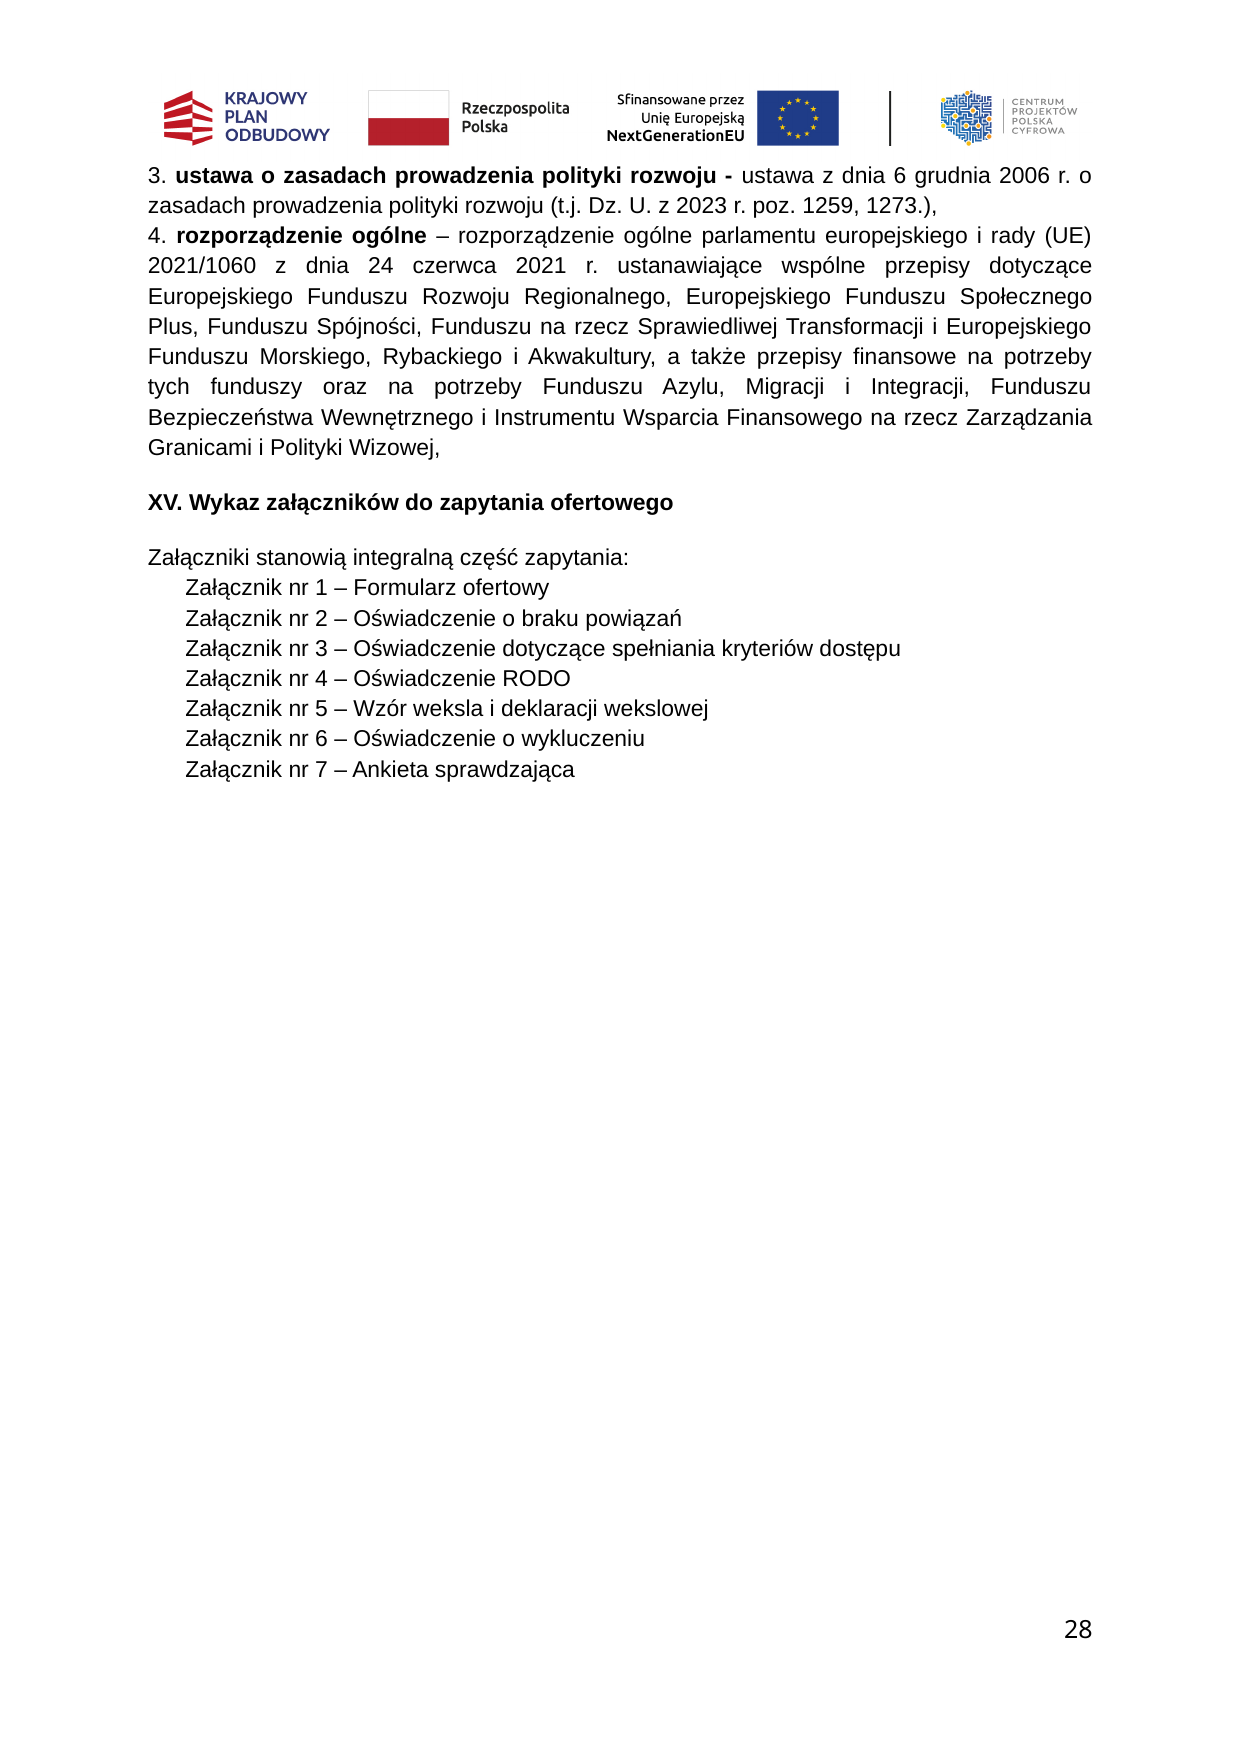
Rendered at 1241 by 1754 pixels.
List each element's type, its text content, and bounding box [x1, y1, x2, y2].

text Załącznik nr 1 – Formularz ofertowy [185, 574, 1092, 601]
text 4. rozporządzenie ogólne – rozporządzenie ogólne parlamentu europejskiego i rady (UE) 2021/1060 z dnia 24 czerwca 2021 r. ustanawiające wspólne przepisy dotyczące Europejskiego Funduszu Rozwoju Regionalnego, Europejskiego Funduszu Społecznego Plus, Funduszu Spójności, Funduszu na rzecz Sprawiedliwej Transformacji i Europejskiego Funduszu Morskiego, Rybackiego i Akwakultury, a także przepisy finansowe na potrzeby tych funduszy oraz na potrzeby Funduszu Azylu, Migracji i Integracji, Funduszu Bezpieczeństwa Wewnętrznego i Instrumentu Wsparcia Finansowego na rzecz Zarządzania Granicami i Polityki Wizowej, [148, 222, 1092, 460]
text Załączniki stanowią integralną część zapytania: [148, 544, 1092, 571]
text Załącznik nr 4 – Oświadczenie RODO [185, 665, 1092, 691]
text Załącznik nr 5 – Wzór weksla i deklaracji wekslowej [185, 695, 1092, 722]
text Załącznik nr 6 – Oświadczenie o wykluczeniu [185, 725, 1092, 752]
text Załącznik nr 2 – Oświadczenie o braku powiązań [185, 604, 1092, 631]
subtitle XV. Wykaz załączników do zapytania ofertowego [148, 489, 1092, 515]
text Załącznik nr 3 – Oświadczenie dotyczące spełniania kryteriów dostępu [185, 635, 1092, 661]
text Załącznik nr 7 – Ankieta sprawdzająca [185, 756, 1092, 782]
text 3. ustawa o zasadach prowadzenia polityki rozwoju - ustawa z dnia 6 grudnia 2006 r. o zasadach prowadzenia polityki rozwoju (t.j. Dz. U. z 2023 r. poz. 1259, 1273.), [148, 162, 1092, 218]
